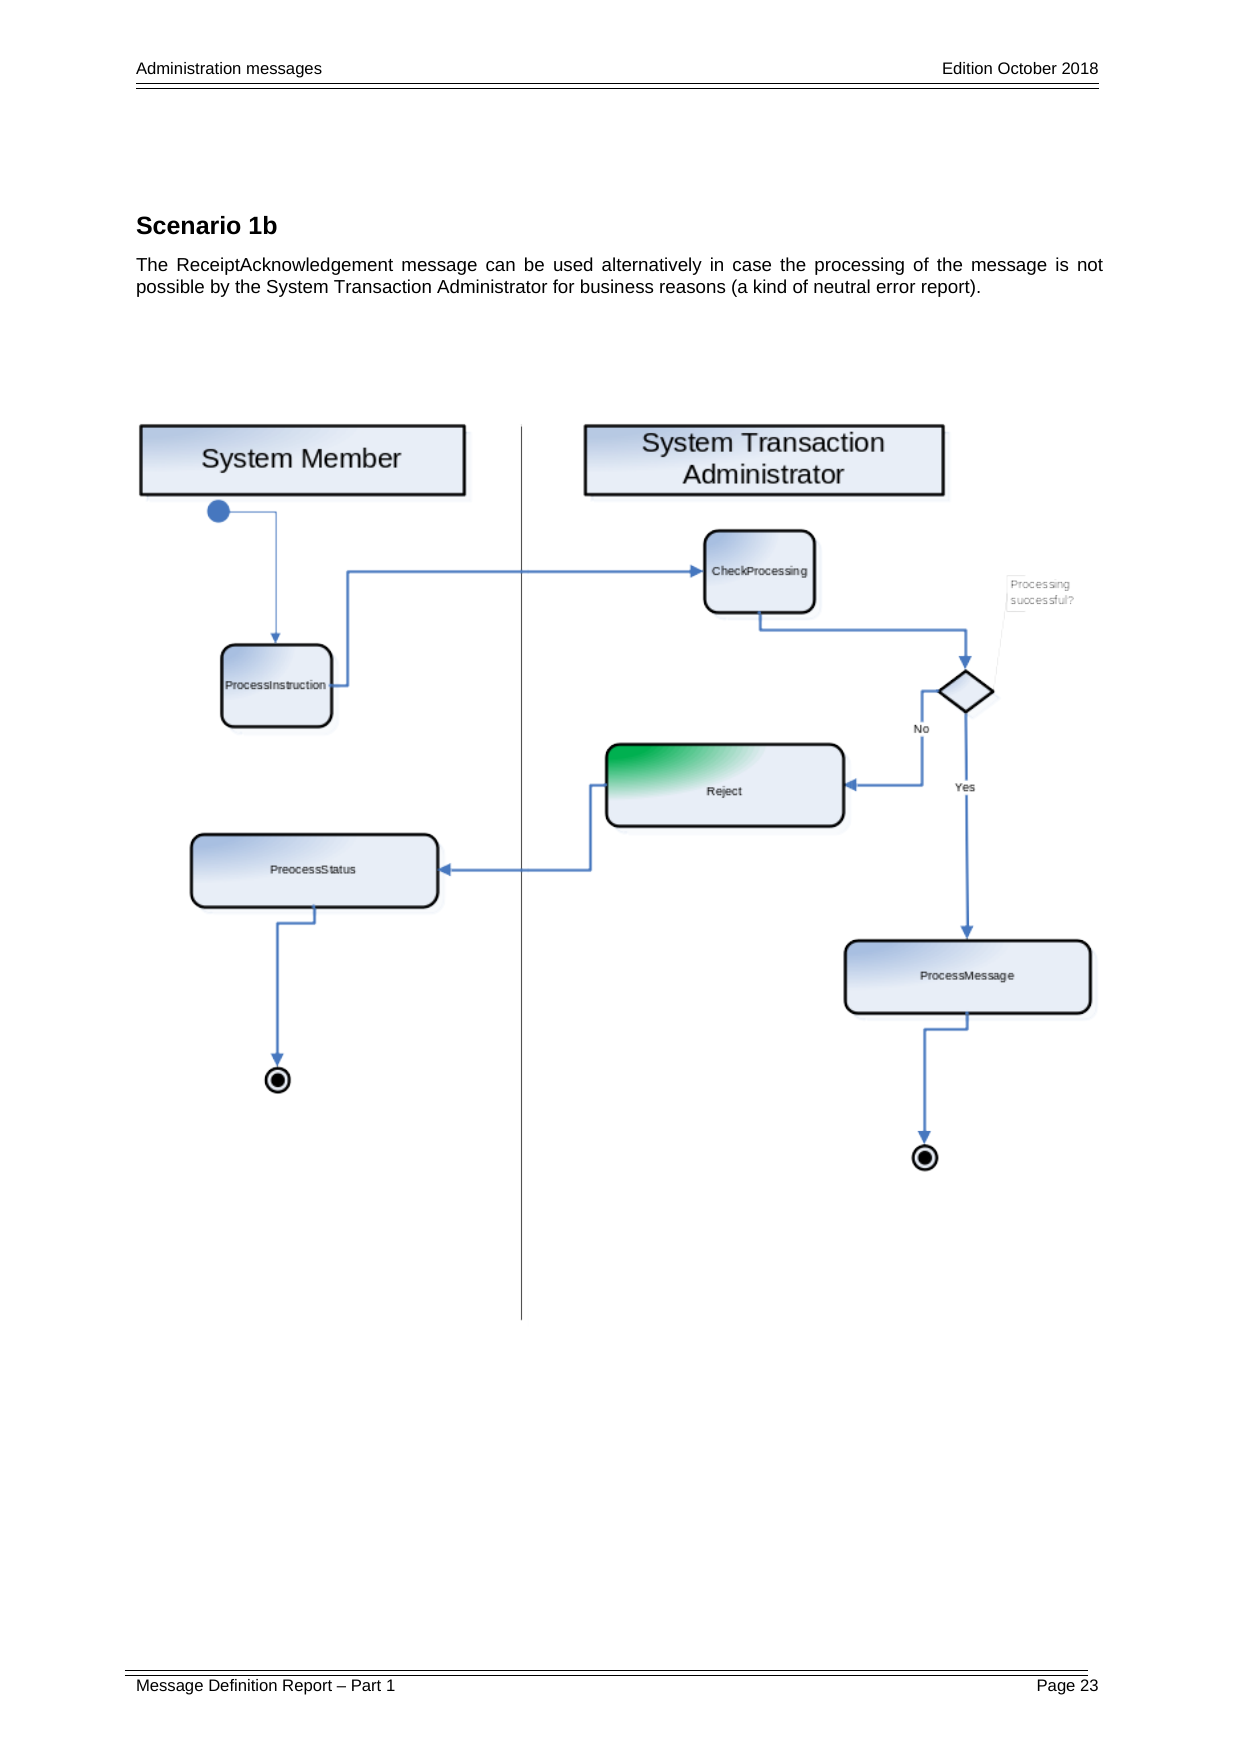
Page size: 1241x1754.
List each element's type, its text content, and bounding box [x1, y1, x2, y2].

text The ReceiptAcknowledgement message can be used alternatively in case the processing of the message is not possible by the System Transaction Administrator for business reasons (a kind of neutral error report). [136, 254, 1104, 297]
text Scenario 1b [136, 211, 1104, 240]
